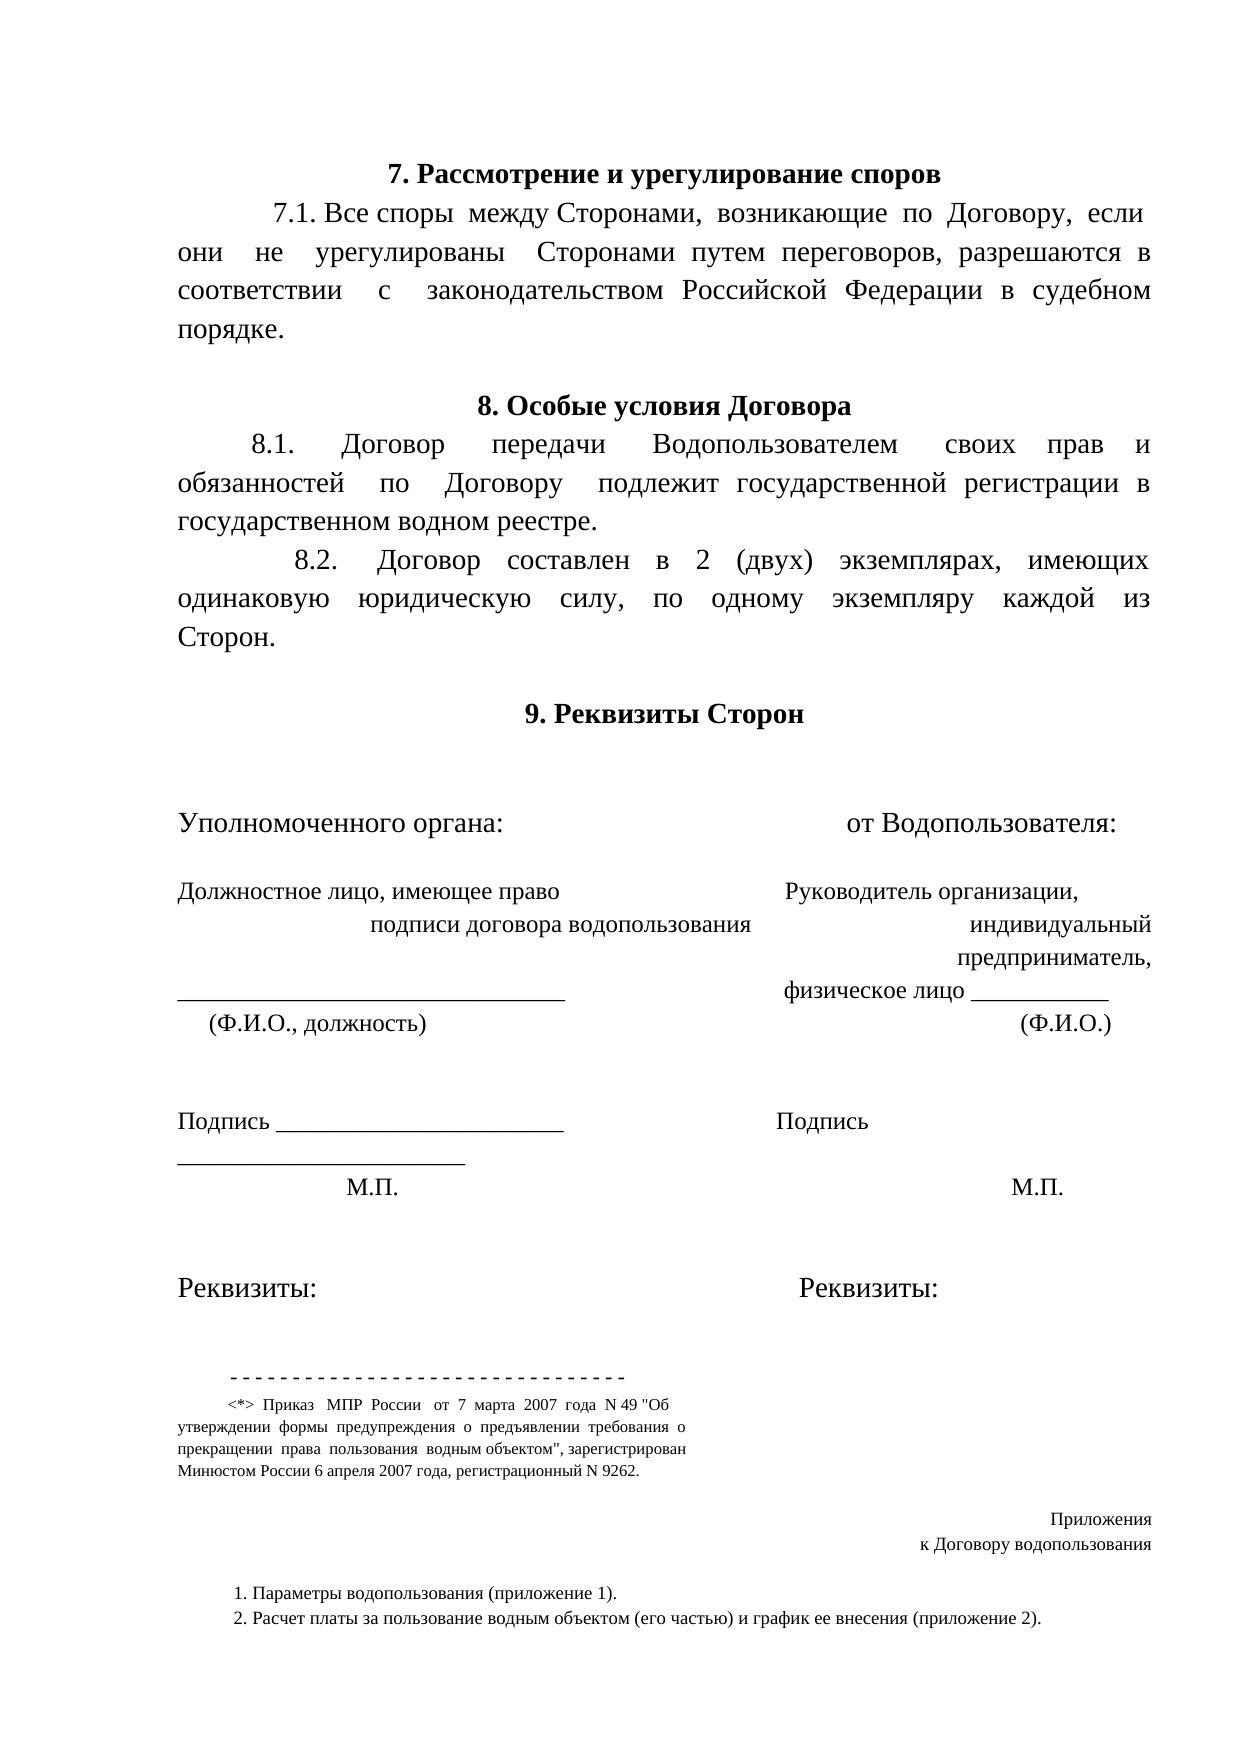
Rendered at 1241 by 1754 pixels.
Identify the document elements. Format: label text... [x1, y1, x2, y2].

text _______________________________ физическое лицо ___________ [177, 975, 1152, 1004]
text они не урегулированы Сторонами путем переговоров, разрешаются в соответствии с законодательством Российской Федерации в судебном порядке. [177, 234, 1152, 344]
text Подпись _______________________ Подпись _______________________ [177, 1106, 1152, 1168]
text <*> Приказ МПР России от 7 марта 2007 года N 49 "Об [177, 1394, 1152, 1413]
text Реквизиты: Реквизиты: [177, 1271, 1152, 1304]
text 7. Рассмотрение и урегулирование споров [177, 157, 1152, 190]
text Уполномоченного органа: от Водопользователя: [177, 805, 1152, 838]
text Приложения [177, 1508, 1152, 1529]
text 7.1. Все споры между Сторонами, возникающие по Договору, если [177, 195, 1152, 229]
text утверждении формы предупреждения о предъявлении требования о [177, 1417, 1152, 1436]
text 2. Расчет платы за пользование водным объектом (его частью) и график ее внесения (приложение 2). [177, 1607, 1152, 1628]
text 8.2. Договор составлен в 2 (двух) экземплярах, имеющих одинаковую юридическую силу, по одному экземпляру каждой из Сторон. [177, 542, 1152, 653]
text 8.1. Договор передачи Водопользователем своих прав и обязанностей по Договору подлежит государственной регистрации в государственном водном реестре. [177, 426, 1152, 537]
text к Договору водопользования [177, 1532, 1152, 1554]
text -------------------------------- [177, 1367, 1152, 1391]
text М.П. М.П. [177, 1172, 1152, 1201]
text подписи договора водопользования индивидуальный предприниматель, [177, 909, 1152, 971]
text 8. Особые условия Договора [177, 388, 1152, 421]
text 1. Параметры водопользования (приложение 1). [177, 1582, 1152, 1604]
text прекращении права пользования водным объектом", зарегистрирован [177, 1439, 1152, 1458]
text (Ф.И.О., должность) (Ф.И.О.) [177, 1008, 1152, 1037]
text 9. Реквизиты Сторон [177, 696, 1152, 730]
text Минюстом России 6 апреля 2007 года, регистрационный N 9262. [177, 1461, 1152, 1480]
text Должностное лицо, имеющее право Руководитель организации, [177, 876, 1152, 905]
